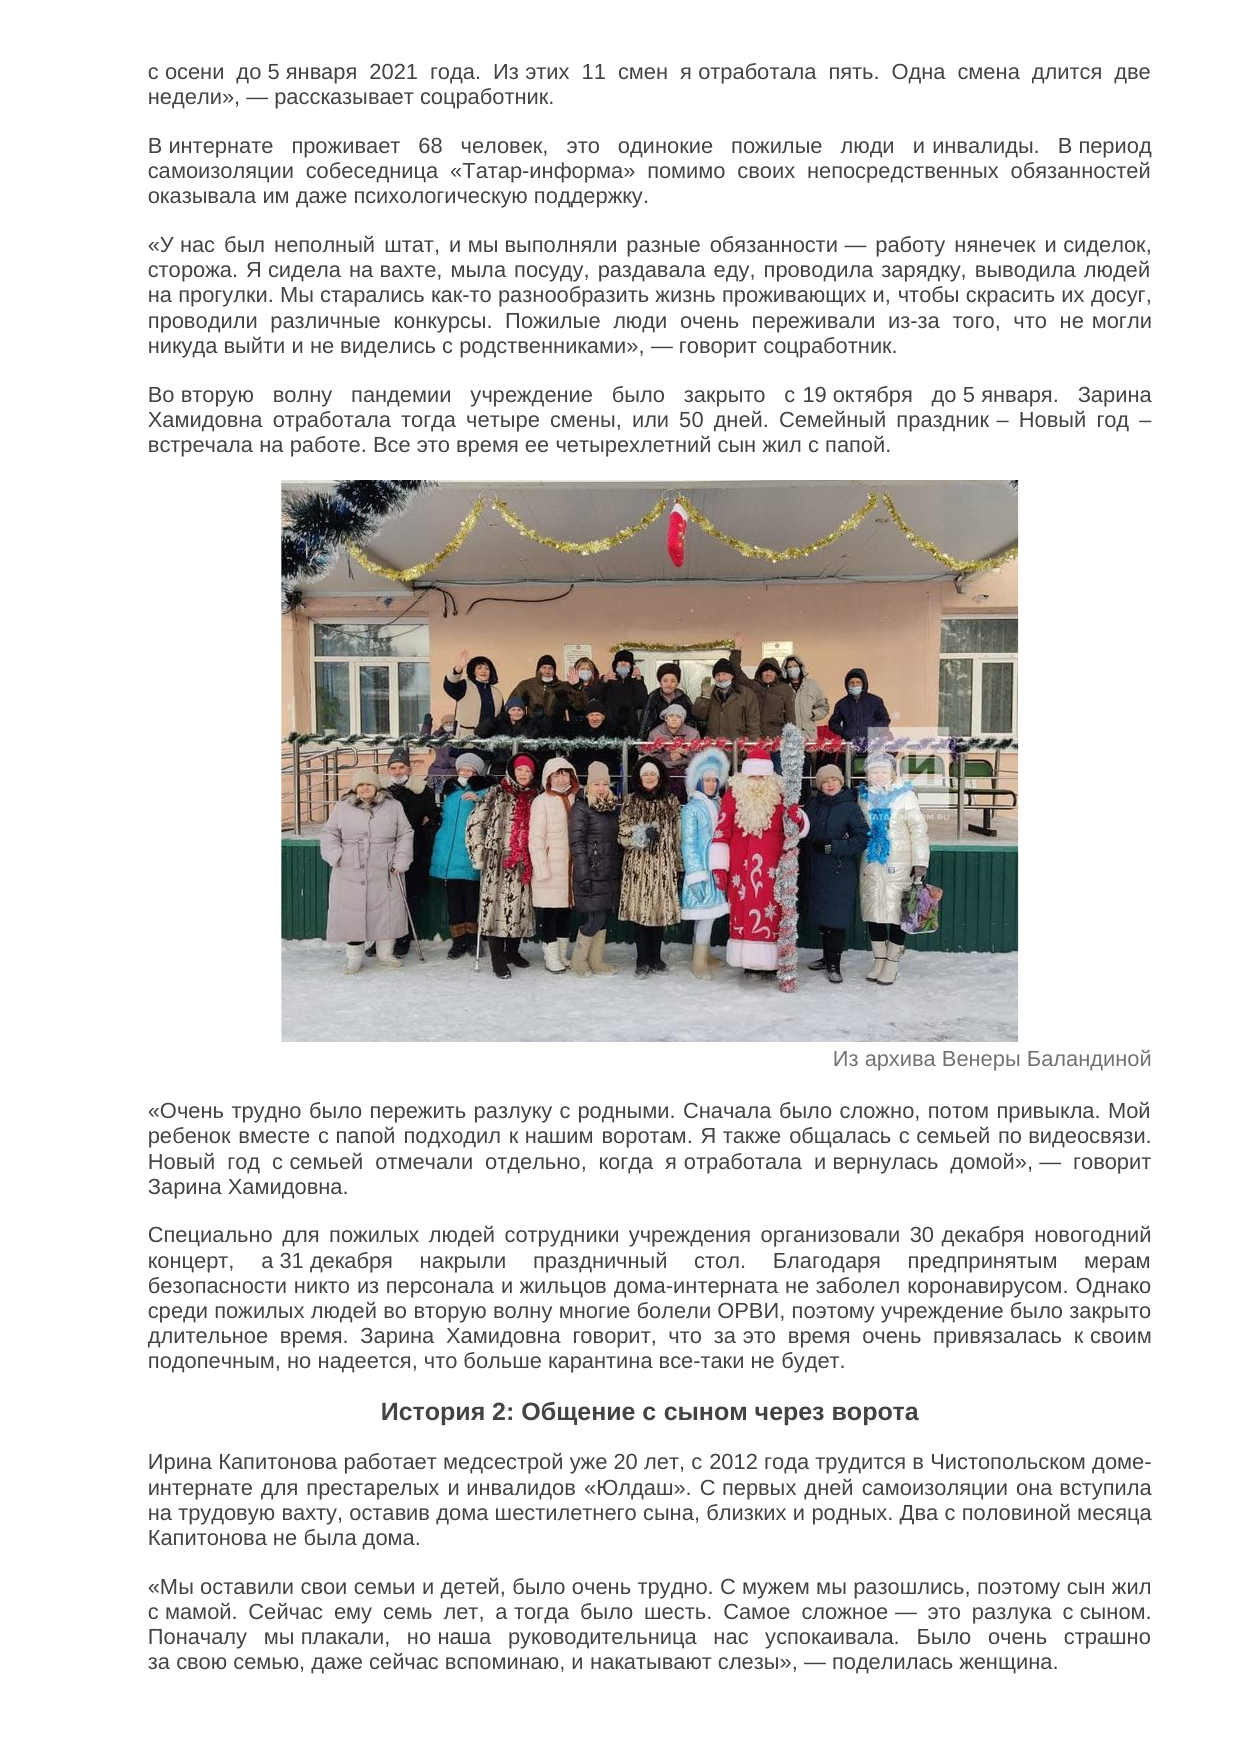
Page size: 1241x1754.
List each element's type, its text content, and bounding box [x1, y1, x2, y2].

text История 2: Общение с сыном через ворота [148, 1397, 1152, 1426]
text Ирина Капитонова работает медсестрой уже 20 лет, с 2012 года трудится в Чистопольском доме-интернате для престарелых и инвалидов «Юлдаш». С первых дней самоизоляции она вступила на трудовую вахту, оставив дома шестилетнего сына, близких и родных. Два с половиной месяца Капитонова не была дома. [148, 1449, 1152, 1550]
text «У нас был неполный штат, и мы выполняли разные обязанности — работу нянечек и сиделок, сторожа. Я сидела на вахте, мыла посуду, раздавала еду, проводила зарядку, выводила людей на прогулки. Мы старались как-то разнообразить жизнь проживающих и, чтобы скрасить их досуг, проводили различные конкурсы. Пожилые люди очень переживали из-за того, что не могли никуда выйти и не виделись с родственниками», — говорит соцработник. [148, 232, 1152, 358]
text «Очень трудно было пережить разлуку с родными. Сначала было сложно, потом привыкла. Мой ребенок вместе с папой подходил к нашим воротам. Я также общалась с семьей по видеосвязи. Новый год с семьей отмечали отдельно, когда я отработала и вернулась домой», — говорит Зарина Хамидовна. [148, 1098, 1152, 1199]
picture [281, 480, 1019, 1042]
text Специально для пожилых людей сотрудники учреждения организовали 30 декабря новогодний концерт, а 31 декабря накрыли праздничный стол. Благодаря предпринятым мерам безопасности никто из персонала и жильцов дома-интерната не заболел коронавирусом. Однако среди пожилых людей во вторую волну многие болели ОРВИ, поэтому учреждение было закрыто длительное время. Зарина Хамидовна говорит, что за это время очень привязалась к своим подопечным, но надеется, что больше карантина все-таки не будет. [148, 1222, 1152, 1374]
text Во вторую волну пандемии учреждение было закрыто с 19 октября до 5 января. Зарина Хамидовна отработала тогда четыре смены, или 50 дней. Семейный праздник – Новый год – встречала на работе. Все это время ее четырехлетний сын жил с папой. [148, 381, 1152, 457]
text В интернате проживает 68 человек, это одинокие пожилые люди и инвалиды. В период самоизоляции собеседница «Татар-информа» помимо своих непосредственных обязанностей оказывала им даже психологическую поддержку. [148, 133, 1152, 208]
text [148, 59, 1152, 109]
text Из архива Венеры Баландиной [148, 1046, 1152, 1071]
text «Мы оставили свои семьи и детей, было очень трудно. С мужем мы разошлись, поэтому сын жил с мамой. Сейчас ему семь лет, а тогда было шесть. Самое сложное — это разлука с сыном. Поначалу мы плакали, но наша руководительница нас успокаивала. Было очень страшно за свою семью, даже сейчас вспоминаю, и накатывают слезы», — поделилась женщина. [148, 1573, 1152, 1674]
